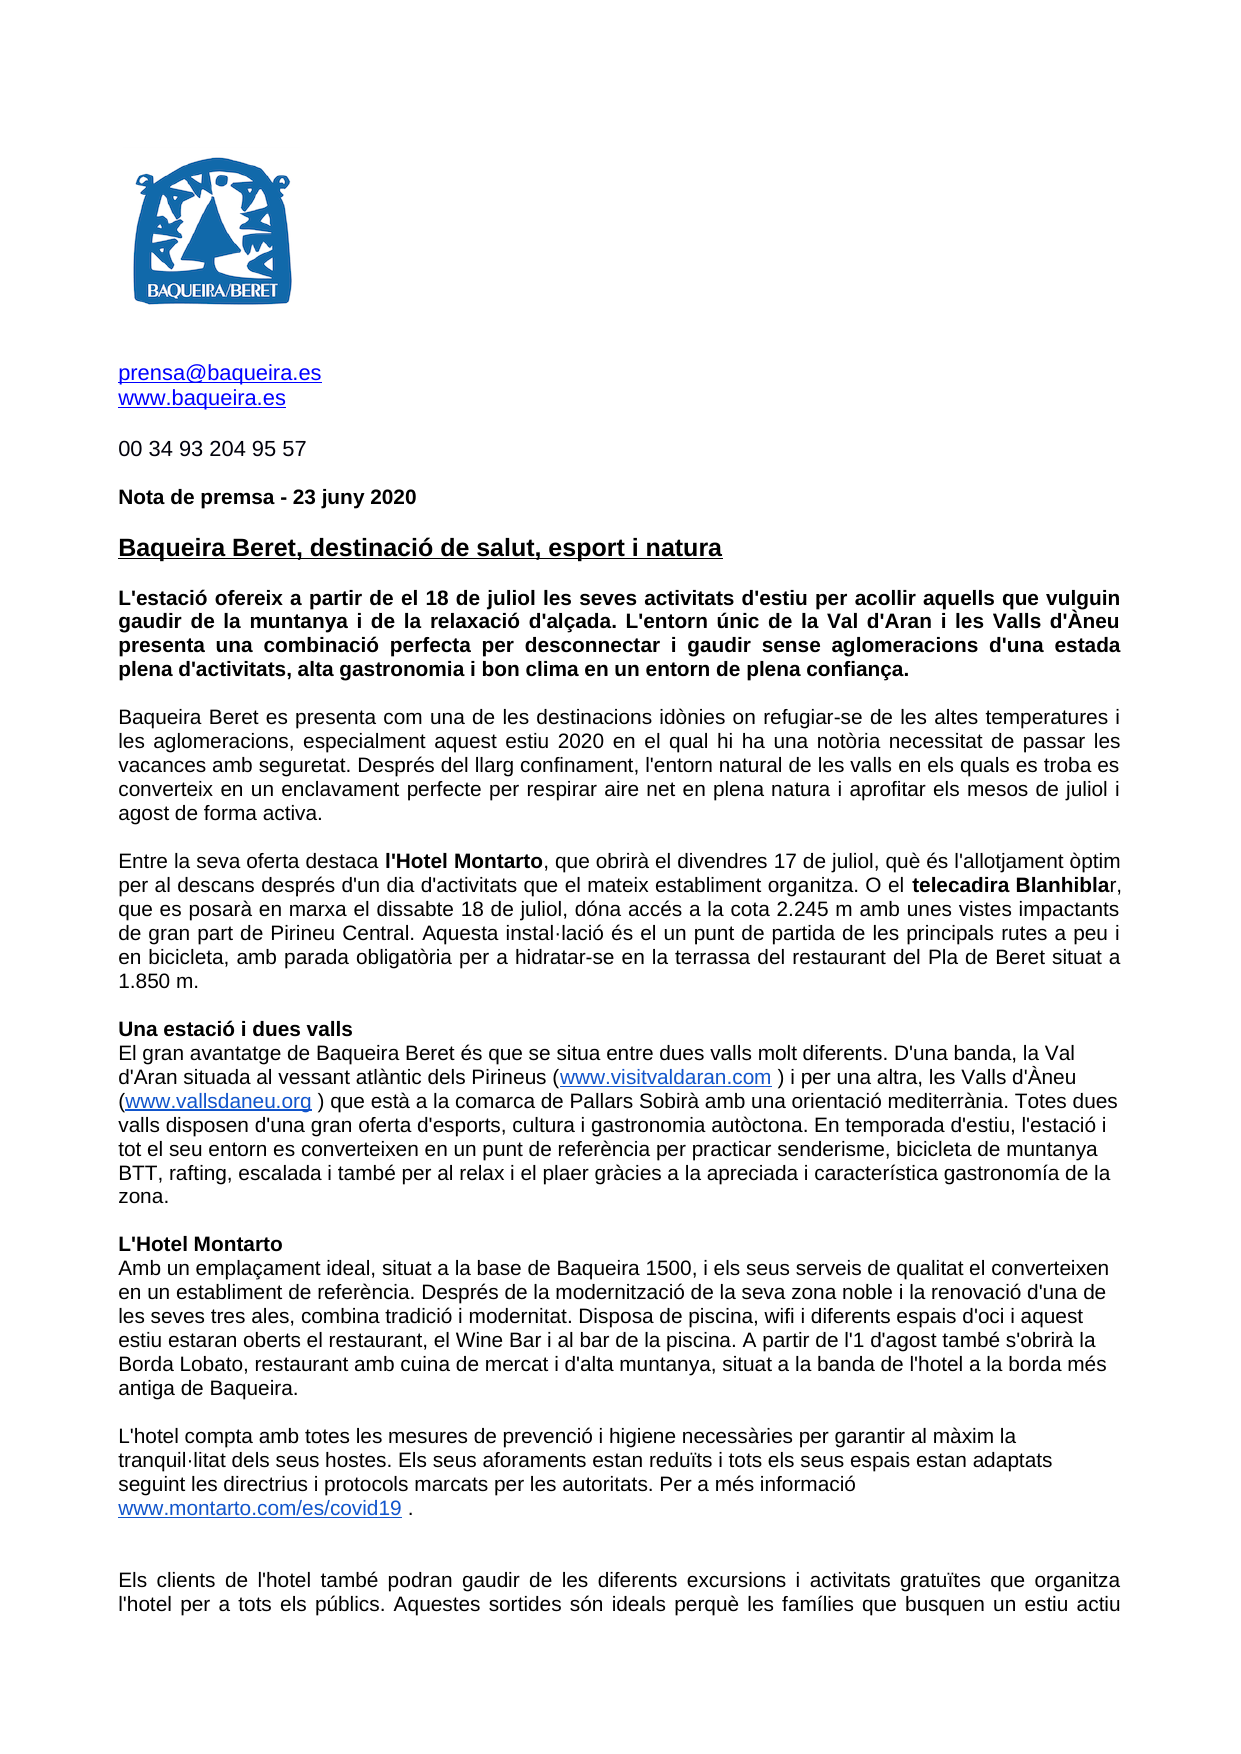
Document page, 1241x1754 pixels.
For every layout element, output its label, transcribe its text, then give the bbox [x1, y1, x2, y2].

text L'Hotel Montarto Amb un emplaçament ideal, situat a la base de Baqueira 1500, i els seus serveis de qualitat el converteixen en un establiment de referència. Després de la modernització de la seva zona noble i la renovació d'una de les seves tres ales, combina tradició i modernitat. Disposa de piscina, wifi i diferents espais d'oci i aquest estiu estaran oberts el restaurant, el Wine Bar i al bar de la piscina. A partir de l'1 d'agost també s'obrirà la Borda Lobato, restaurant amb cuina de mercat i d'alta muntanya, situat a la banda de l'hotel a la borda més antiga de Baqueira. L'hotel compta amb totes les mesures de prevenció i higiene necessàries per garantir al màxim la tranquil·litat dels seus hostes. Els seus aforaments estan reduïts i tots els seus espais estan adaptats seguint les directrius i protocols marcats per les autoritats. Per a més informació www.montarto.com/es/covid19 . [118, 1208, 1122, 1520]
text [118, 1568, 1122, 1616]
text Una estació i dues valls El gran avantatge de Baqueira Beret és que se situa entre dues valls molt diferents. D'una banda, la Val d'Aran situada al vessant atlàntic dels Pirineus (www.visitvaldaran.com ) i per una altra, les Valls d'Àneu (www.vallsdaneu.org ) que està a la comarca de Pallars Sobirà amb una orientació mediterrània. Totes dues valls disposen d'una gran oferta d'esports, cultura i gastronomia autòctona. En temporada d'estiu, l'estació i tot el seu entorn es converteixen en un punt de referència per practicar senderisme, bicicleta de muntanya BTT, rafting, escalada i també per al relax i el plaer gràcies a la apreciada i característica gastronomía de la zona. [118, 1017, 1122, 1208]
picture [123, 146, 300, 311]
text Entre la seva oferta destaca l'Hotel Montarto, que obrirà el divendres 17 de juliol, què és l'allotjament òptim per al descans després d'un dia d'activitats que el mateix establiment organitza. O el telecadira Blanhiblar, que es posarà en marxa el dissabte 18 de juliol, dóna accés a la cota 2.245 m amb unes vistes impactants de gran part de Pirineu Central. Aquesta instal·lació és el un punt de partida de les principals rutes a peu i en bicicleta, amb parada obligatòria per a hidratar-se en la terrassa del restaurant del Pla de Beret situat a 1.850 m. [118, 825, 1122, 993]
text Nota de premsa - 23 juny 2020 [118, 485, 1122, 509]
text 00 34 93 204 95 57 [118, 436, 1122, 461]
text Baqueira Beret, destinació de salut, esport i natura [118, 509, 1122, 561]
text Baqueira Beret es presenta com una de les destinacions idònies on refugiar-se de les altes temperatures i les aglomeracions, especialment aquest estiu 2020 en el qual hi ha una notòria necessitat de passar les vacances amb seguretat. Després del llarg confinament, l'entorn natural de les valls en els quals es troba es converteix en un enclavament perfecte per respirar aire net en plena natura i aprofitar els mesos de juliol i agost de forma activa. [118, 705, 1122, 825]
text www.baqueira.es [118, 385, 1122, 410]
text L'estació ofereix a partir de el 18 de juliol les seves activitats d'estiu per acollir aquells que vulguin gaudir de la muntanya i de la relaxació d'alçada. L'entorn únic de la Val d'Aran i les Valls d'Àneu presenta una combinació perfecta per desconnectar i gaudir sense aglomeracions d'una estada plena d'activitats, alta gastronomia i bon clima en un entorn de plena confiança. [118, 561, 1122, 681]
text prensa@baqueira.es [118, 360, 1122, 385]
